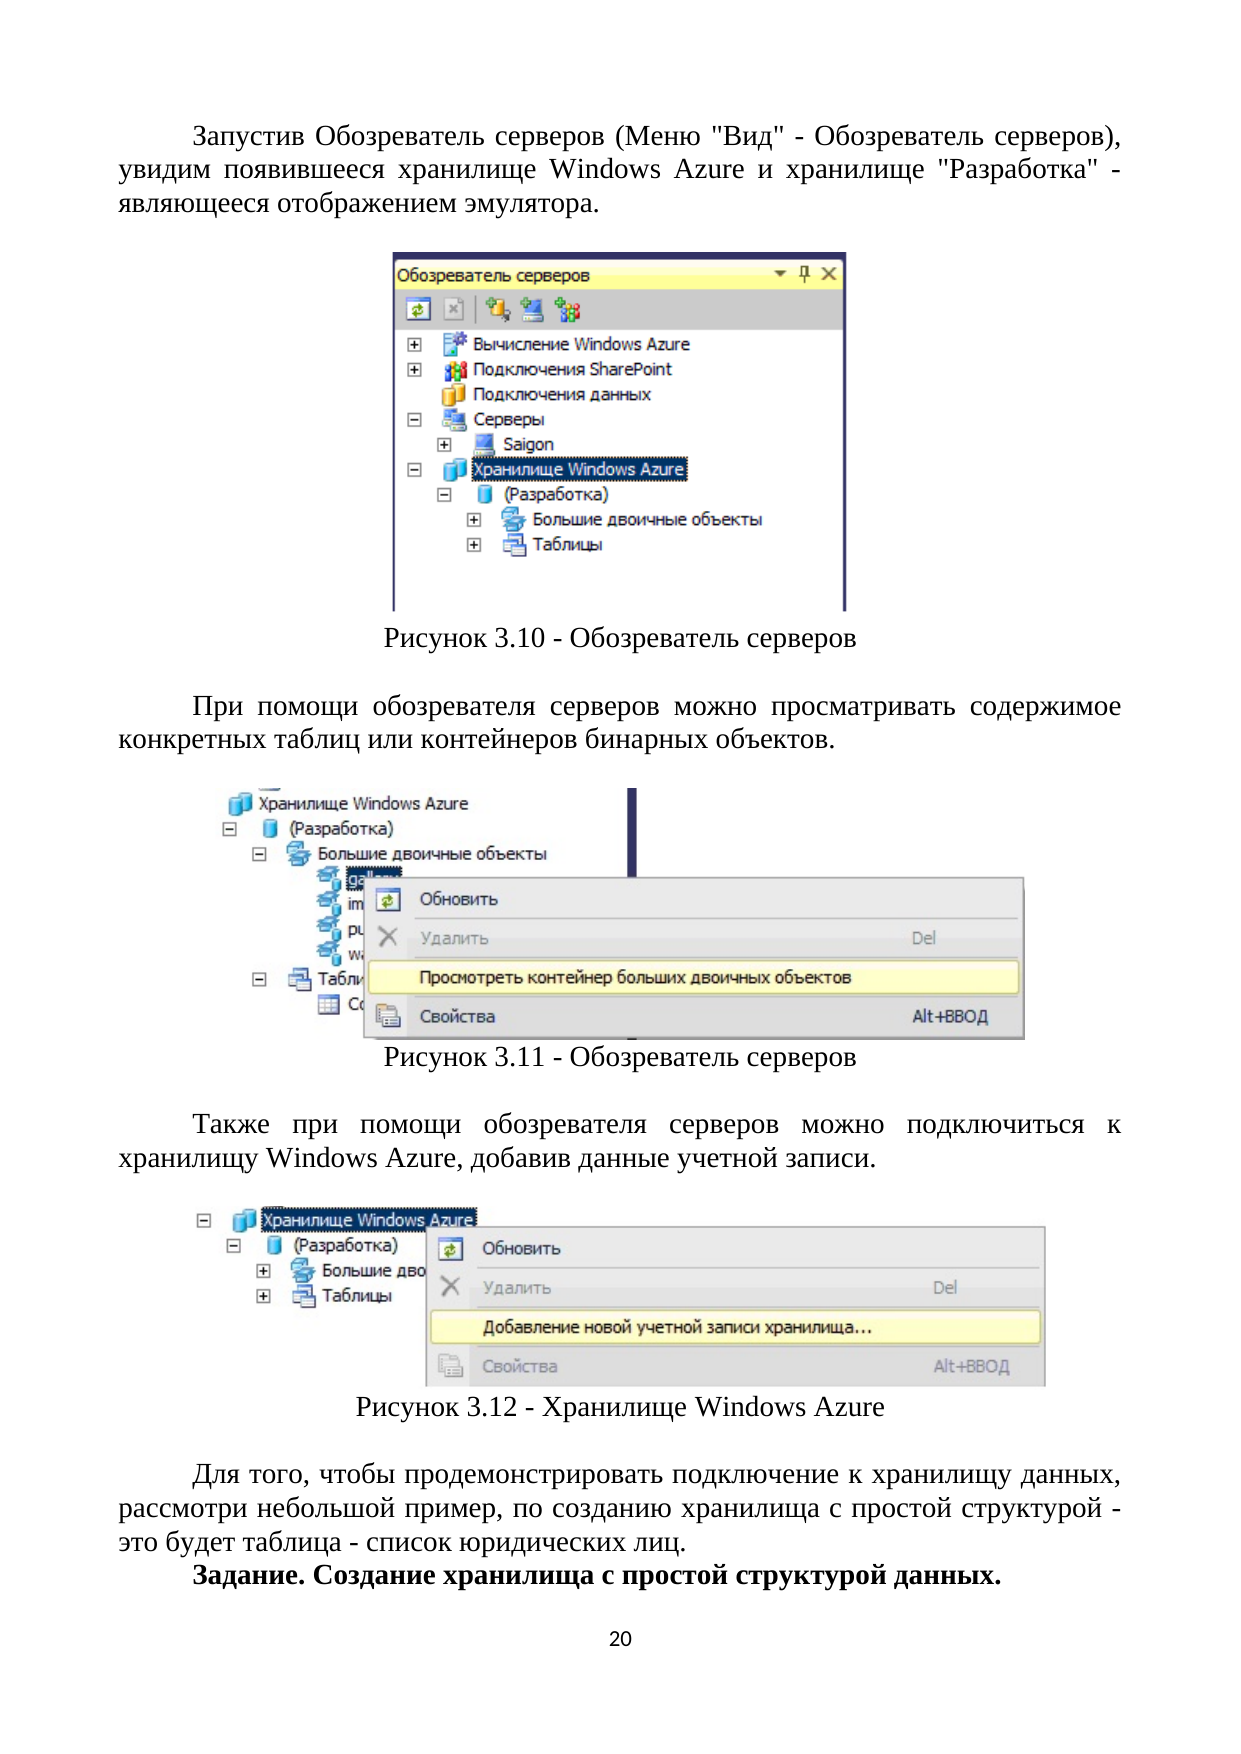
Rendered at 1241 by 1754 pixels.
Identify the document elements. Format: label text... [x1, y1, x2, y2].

text Также при помощи обозревателя серверов можно подключиться к хранилищу Windows Azure, добавив данные учетной записи. [118, 1106, 1122, 1173]
picture [215, 788, 1025, 1040]
text Запустив Обозреватель серверов (Меню "Вид" - Обозреватель серверов), увидим появившееся хранилище Windows Azure и хранилище "Разработка" - являющееся отображением эмулятора. [118, 118, 1122, 219]
text Для того, чтобы продемонстрировать подключение к хранилищу данных, рассмотри небольшой пример, по созданию хранилища с простой структурой - это будет таблица - список юридических лиц. [118, 1457, 1122, 1557]
picture [392, 252, 848, 621]
text Задание. Создание хранилища с простой структурой данных. [118, 1557, 1122, 1591]
text Рисунок 3.11 - Обозреватель серверов [118, 1039, 1122, 1073]
text Рисунок 3.10 - Обозреватель серверов [118, 621, 1122, 654]
text При помощи обозревателя серверов можно просматривать содержимое конкретных таблиц или контейнеров бинарных объектов. [118, 688, 1122, 755]
text Рисунок 3.12 - Хранилище Windows Azure [118, 1389, 1122, 1423]
picture [194, 1206, 1046, 1390]
